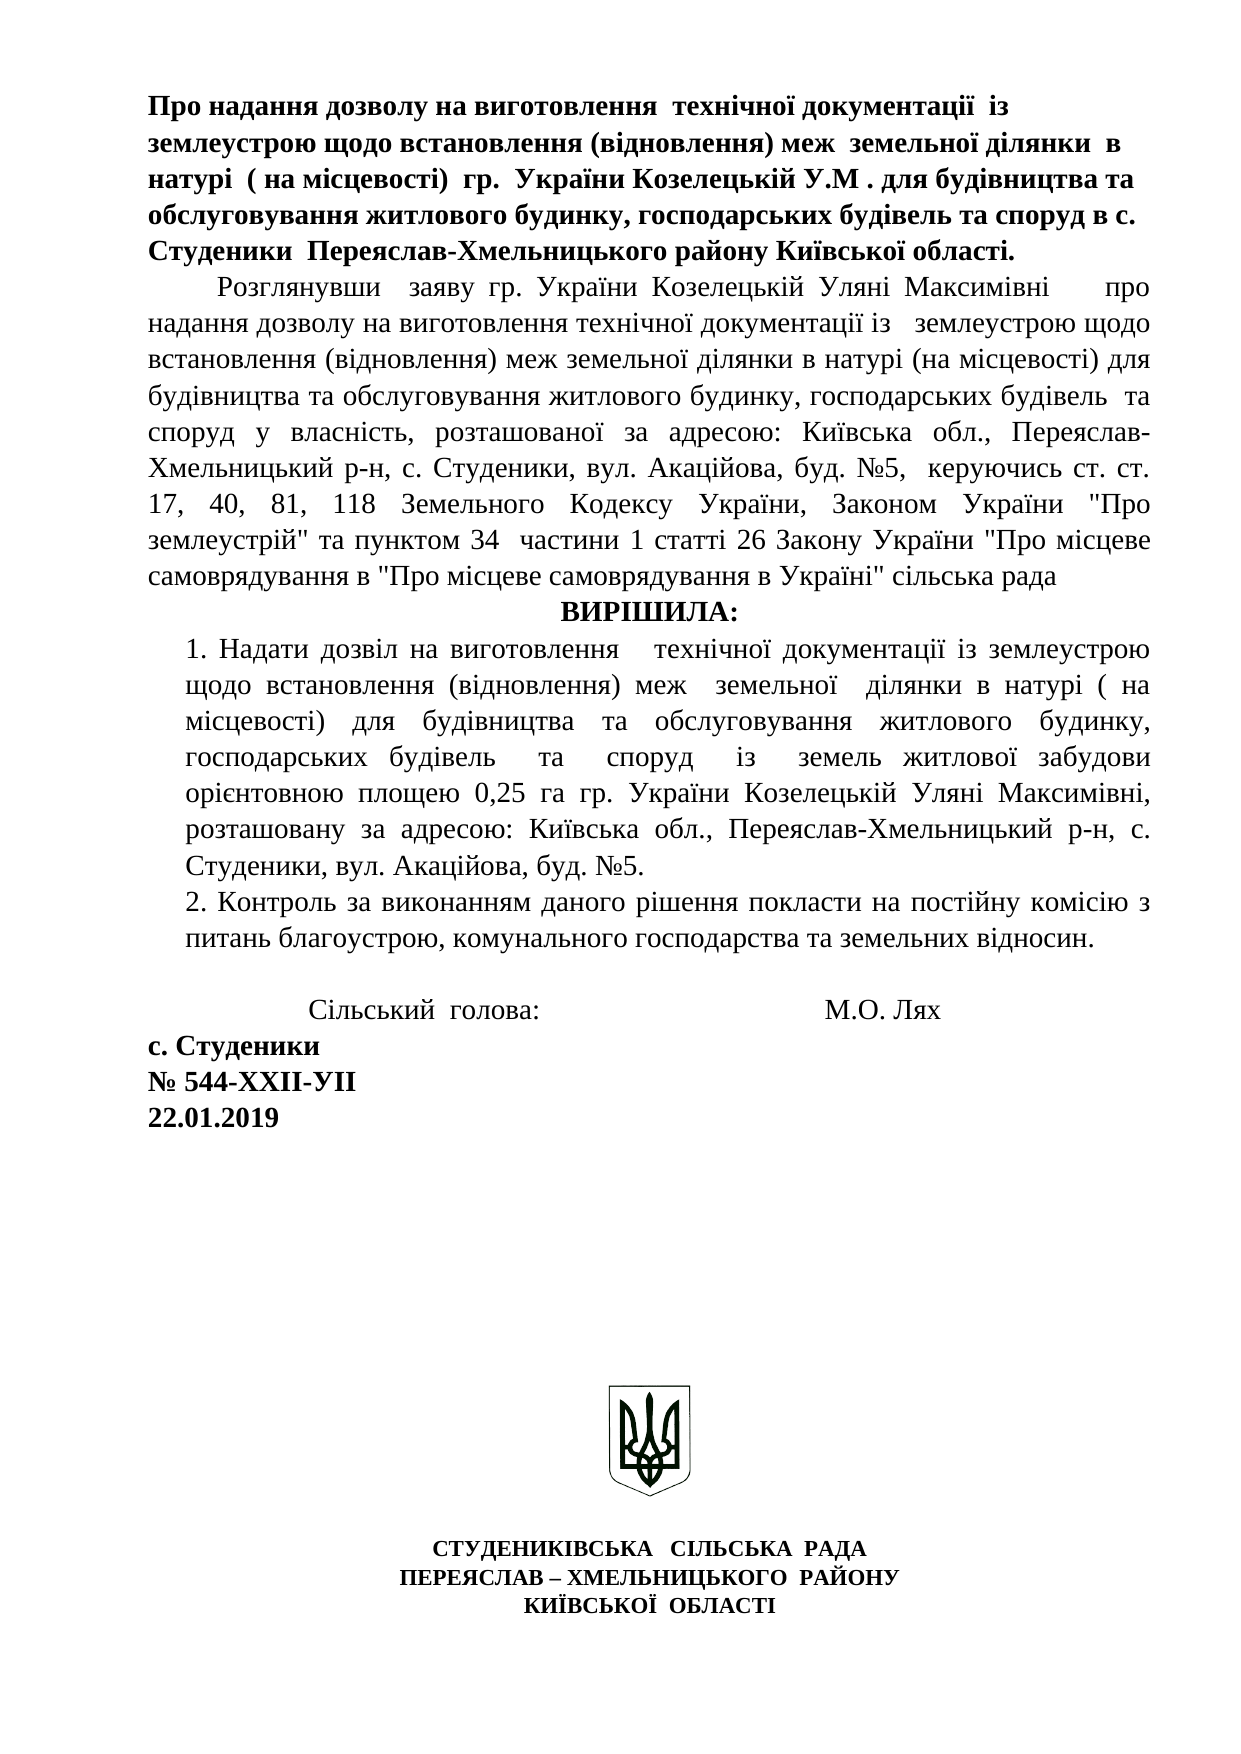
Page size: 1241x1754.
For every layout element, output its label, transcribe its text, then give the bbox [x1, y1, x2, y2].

text 2. Контроль за виконанням даного рішення покласти на постійну комісію з питань благоустрою, комунального господарства та земельних відносин. [185, 884, 1152, 953]
text СТУДЕНИКІВСЬКА СІЛЬСЬКА РАДА [148, 1535, 1152, 1561]
text ВИРІШИЛА: [148, 594, 1152, 628]
text Розглянувши заяву гр. України Козелецькій Уляні Максимівні про надання дозволу на виготовлення технічної документації із землеустрою щодо встановлення (відновлення) меж земельної ділянки в натурі (на місцевості) для будівництва та обслуговування житлового будинку, господарських будівель та споруд у власність, розташованої за адресою: Київська обл., Переяслав-Хмельницький р-н, с. Студеники, вул. Акаційова, буд. №5, керуючись ст. ст. 17, 40, 81, 118 Земельного Кодексу України, Законом України "Про землеустрій" та пунктом 34 частини 1 статті 26 Закону України "Про місцеве самоврядування в "Про місцеве самоврядування в Україні" сільська рада [148, 269, 1152, 592]
text КИЇВСЬКОЇ ОБЛАСТІ [148, 1592, 1152, 1618]
text ПЕРЕЯСЛАВ – ХМЕЛЬНИЦЬКОГО РАЙОНУ [148, 1563, 1152, 1590]
text 22.01.2019 [148, 1101, 1152, 1134]
text 1. Надати дозвіл на виготовлення технічної документації із землеустрою щодо встановлення (відновлення) меж земельної ділянки в натурі ( на місцевості) для будівництва та обслуговування житлового будинку, господарських будівель та споруд із земель житлової забудови орієнтовною площею 0,25 га гр. України Козелецькій Уляні Максимівні, розташовану за адресою: Київська обл., Переяслав-Хмельницький р-н, с. Студеники, вул. Акаційова, буд. №5. [185, 631, 1152, 881]
picture [608, 1385, 691, 1497]
text Сільський голова: М.О. Лях [148, 992, 1152, 1026]
text № 544-ХХІІ-УІІ [148, 1064, 1152, 1098]
text с. Студеники [148, 1028, 1152, 1062]
text Про надання дозволу на виготовлення технічної документації із землеустрою щодо встановлення (відновлення) меж земельної ділянки в натурі ( на місцевості) гр. України Козелецькій У.М . для будівництва та обслуговування житлового будинку, господарських будівель та споруд в с. Студеники Переяслав-Хмельницького району Київської області. [148, 88, 1152, 267]
